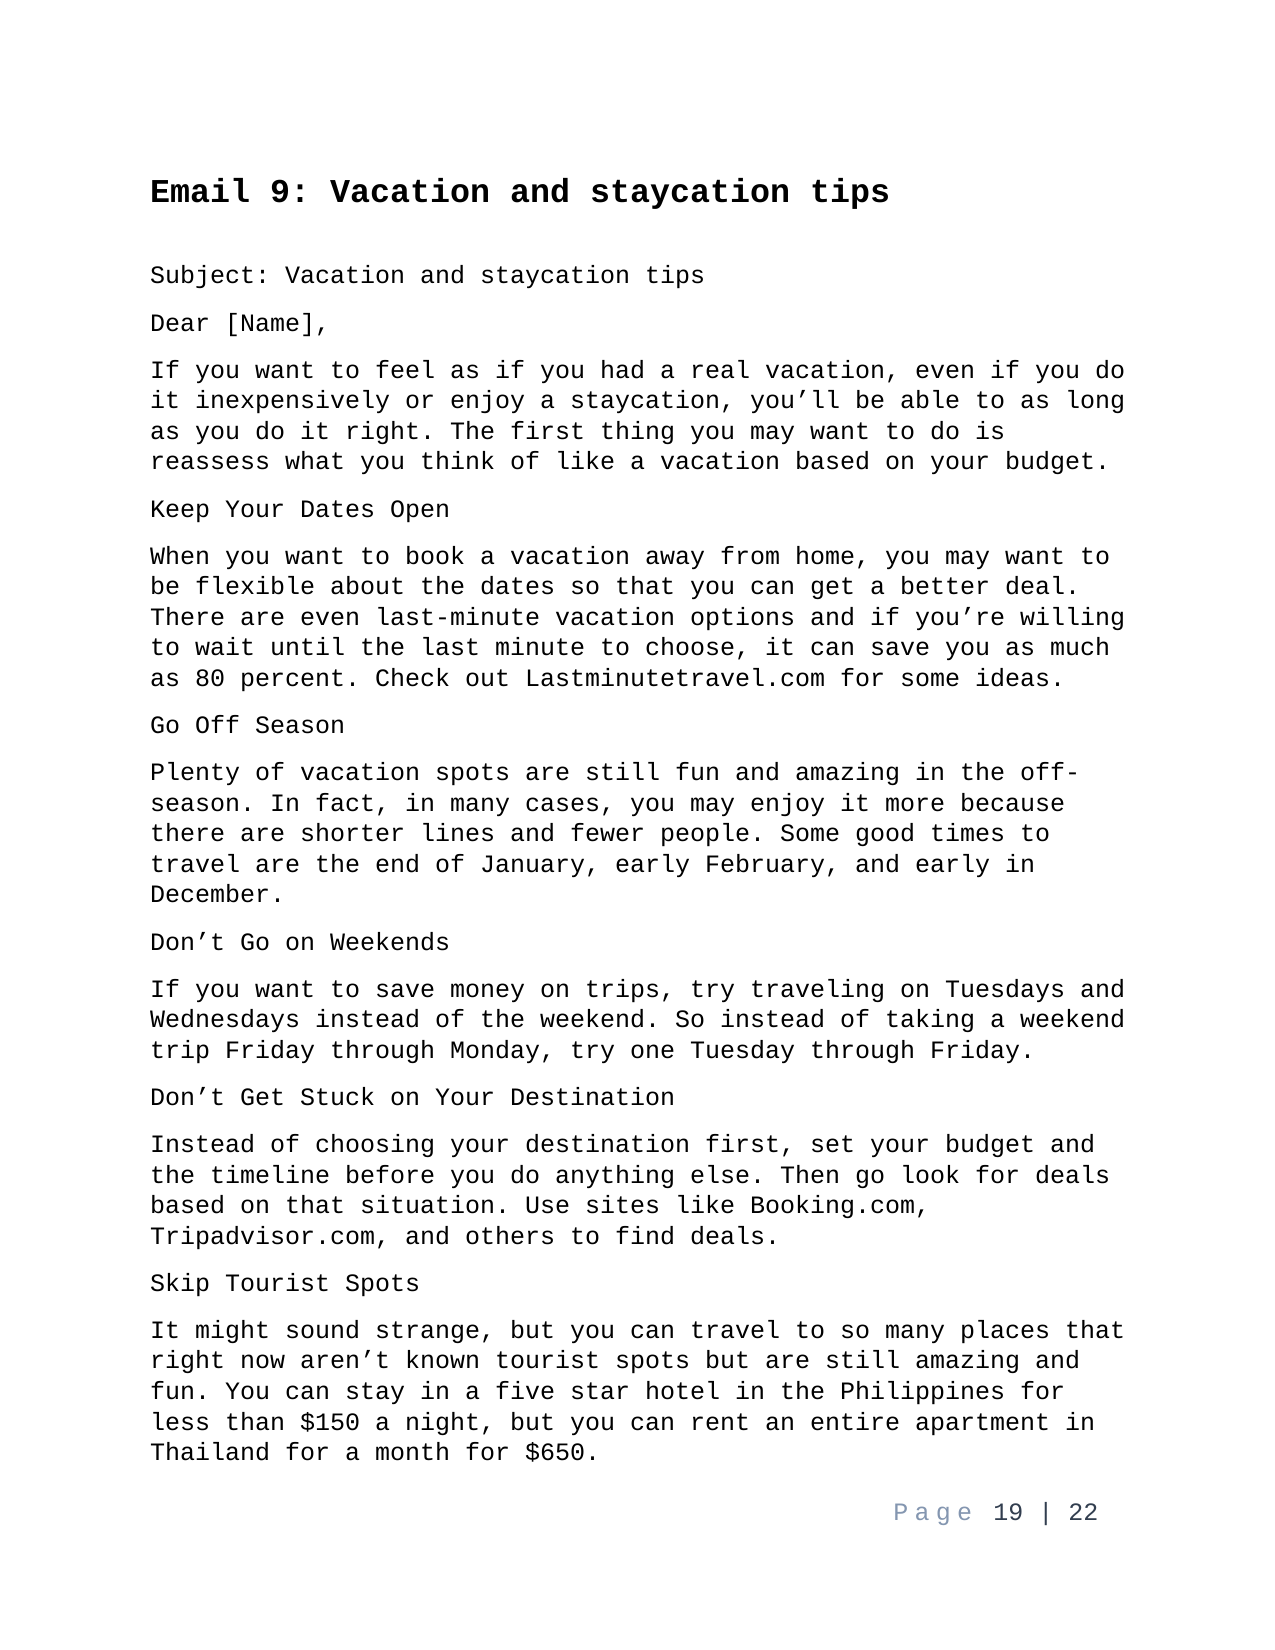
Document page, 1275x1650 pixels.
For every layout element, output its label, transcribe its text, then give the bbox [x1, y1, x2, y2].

text Don’t Go on Weekends [150, 929, 1125, 957]
text Subject: Vacation and staycation tips [150, 263, 1125, 291]
text Go Off Season [150, 713, 1125, 741]
subtitle Email 9: Vacation and staycation tips [150, 175, 1125, 213]
text If you want to save money on trips, try traveling on Tuesdays and Wednesdays instead of the weekend. So instead of taking a weekend trip Friday through Monday, try one Tuesday through Friday. [150, 976, 1125, 1066]
text If you want to feel as if you had a real vacation, even if you do it inexpensively or enjoy a staycation, you’ll be able to as long as you do it right. The first thing you may want to do is reassess what you think of like a vacation based on your budget. [150, 357, 1125, 477]
text When you want to book a vacation away from home, you may want to be flexible about the dates so that you can get a better deal. There are even last-minute vacation options and if you’re willing to wait until the last minute to choose, it can save you as much as 80 percent. Check out Lastminutetravel.com for some ideas. [150, 543, 1125, 694]
text Skip Tourist Spots [150, 1270, 1125, 1299]
text Instead of choosing your destination first, set your budget and the timeline before you do anything else. Then go look for deals based on that situation. Use sites like Booking.com, Tripadvisor.com, and others to find deals. [150, 1132, 1125, 1252]
text Don’t Get Stuck on Your Destination [150, 1084, 1125, 1113]
text Plenty of vacation spots are still fun and amazing in the off-season. In fact, in many cases, you may enjoy it more because there are shorter lines and fewer people. Some good times to travel are the end of January, early February, and early in December. [150, 760, 1125, 910]
text Keep Your Dates Open [150, 496, 1125, 524]
text Dear [Name], [150, 310, 1125, 338]
text It might sound strange, but you can travel to so many places that right now aren’t known tourist spots but are still amazing and fun. You can stay in a five star hotel in the Philippines for less than $150 a night, but you can rent an entire apartment in Thailand for a month for $650. [150, 1318, 1125, 1468]
